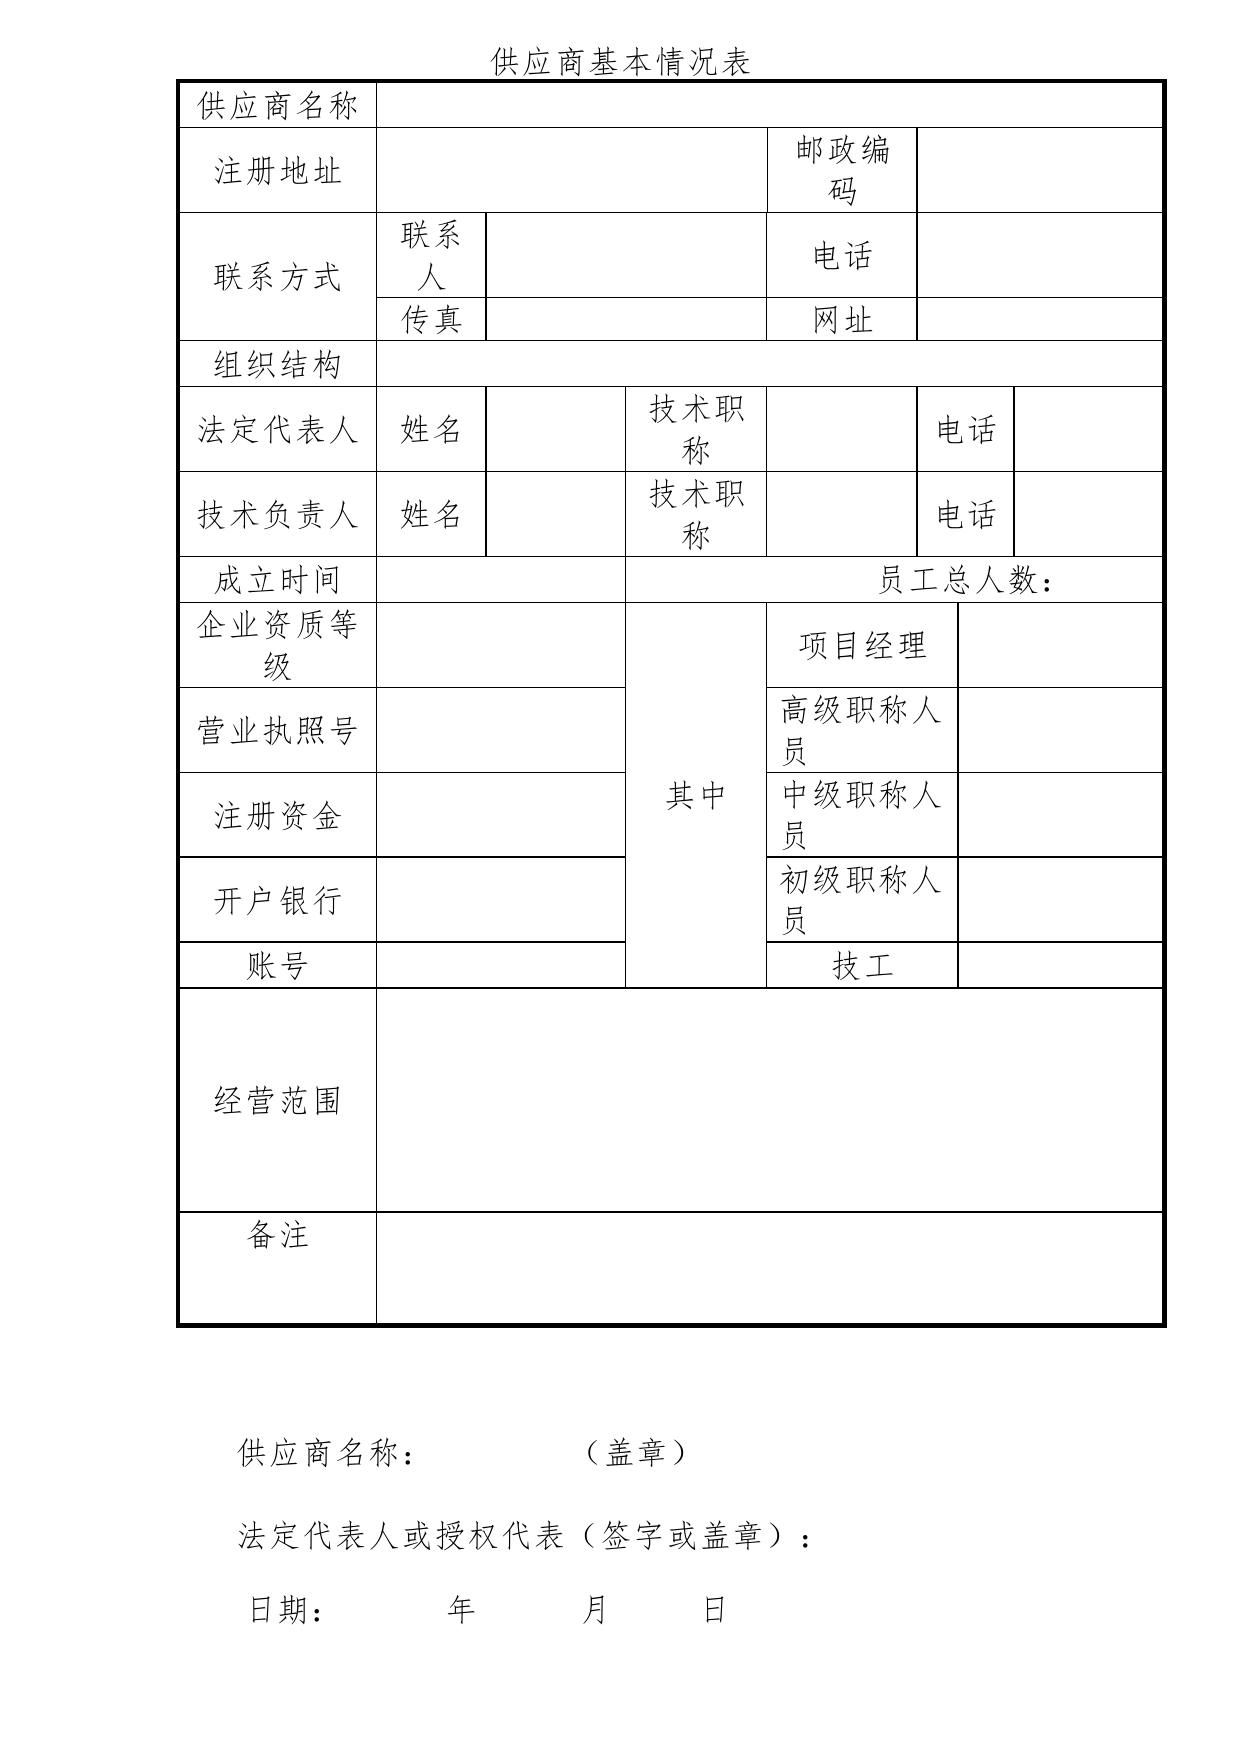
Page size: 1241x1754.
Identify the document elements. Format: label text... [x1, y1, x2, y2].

table_cell 其中 [626, 603, 766, 987]
table_cell 网址 [767, 298, 916, 340]
table_cell [959, 943, 1162, 987]
text 供应商名称： （盖章） [176, 1431, 1064, 1473]
table_cell [377, 773, 625, 856]
table_cell 组织结构 [180, 341, 376, 386]
table_cell 注册地址 [180, 128, 376, 212]
table_cell 电话 [767, 213, 916, 296]
table_cell 初级职称人员 [767, 858, 957, 941]
table_cell 高级职称人员 [767, 688, 957, 771]
table_cell 开户银行 [180, 858, 376, 941]
table_cell [377, 603, 625, 686]
table_cell [487, 213, 766, 296]
table_cell [918, 298, 1162, 340]
table_cell 项目经理 [767, 603, 957, 686]
table_cell [918, 128, 1162, 212]
table_cell [377, 989, 1162, 1211]
table_cell [767, 387, 916, 471]
table_cell [959, 773, 1162, 856]
table_cell 技术职称 [626, 472, 766, 556]
table_cell [487, 298, 766, 340]
table_cell 法定代表人 [180, 387, 376, 471]
table_cell [377, 128, 767, 212]
table_cell 传真 [377, 298, 485, 340]
table_cell 技术负责人 [180, 472, 376, 556]
table_cell [959, 688, 1162, 771]
table_cell 注册资金 [180, 773, 376, 856]
table_cell 营业执照号 [180, 688, 376, 771]
table_header 供应商名称 [180, 83, 376, 127]
table_cell [918, 213, 1162, 296]
table_cell 联系方式 [180, 213, 376, 340]
table_cell 邮政编码 [768, 128, 916, 212]
table_cell 成立时间 [180, 557, 376, 602]
table_cell [487, 472, 625, 556]
table_cell 技术职称 [626, 387, 766, 471]
table_cell [377, 557, 625, 602]
table_cell [377, 341, 1162, 386]
table_cell [959, 603, 1162, 686]
table_cell 姓名 [377, 472, 485, 556]
table_cell [377, 943, 625, 987]
table_cell [377, 688, 625, 771]
table_cell 电话 [918, 472, 1013, 556]
text 法定代表人或授权代表（签字或盖章）： [176, 1514, 1064, 1556]
table_cell 电话 [918, 387, 1013, 471]
table_cell 技工 [767, 943, 957, 987]
table_cell 经营范围 [180, 989, 376, 1211]
table_cell [487, 387, 625, 471]
table_cell [377, 1213, 1162, 1323]
table_cell [1015, 387, 1162, 471]
table_cell [959, 858, 1162, 941]
table_cell 员工总人数： [626, 557, 1162, 602]
table_cell 联系人 [377, 213, 485, 296]
table_header [377, 83, 1162, 127]
text 供应商基本情况表 [176, 42, 1064, 78]
table_cell 中级职称人员 [767, 773, 957, 856]
table_cell 备注 [180, 1213, 376, 1323]
text 日期： 年 月 日 [176, 1592, 1064, 1629]
table_cell 账号 [180, 943, 376, 987]
table_cell [1015, 472, 1162, 556]
table_cell [767, 472, 916, 556]
table_cell [377, 858, 625, 941]
table_cell 企业资质等级 [180, 603, 376, 686]
table_cell 姓名 [377, 387, 485, 471]
